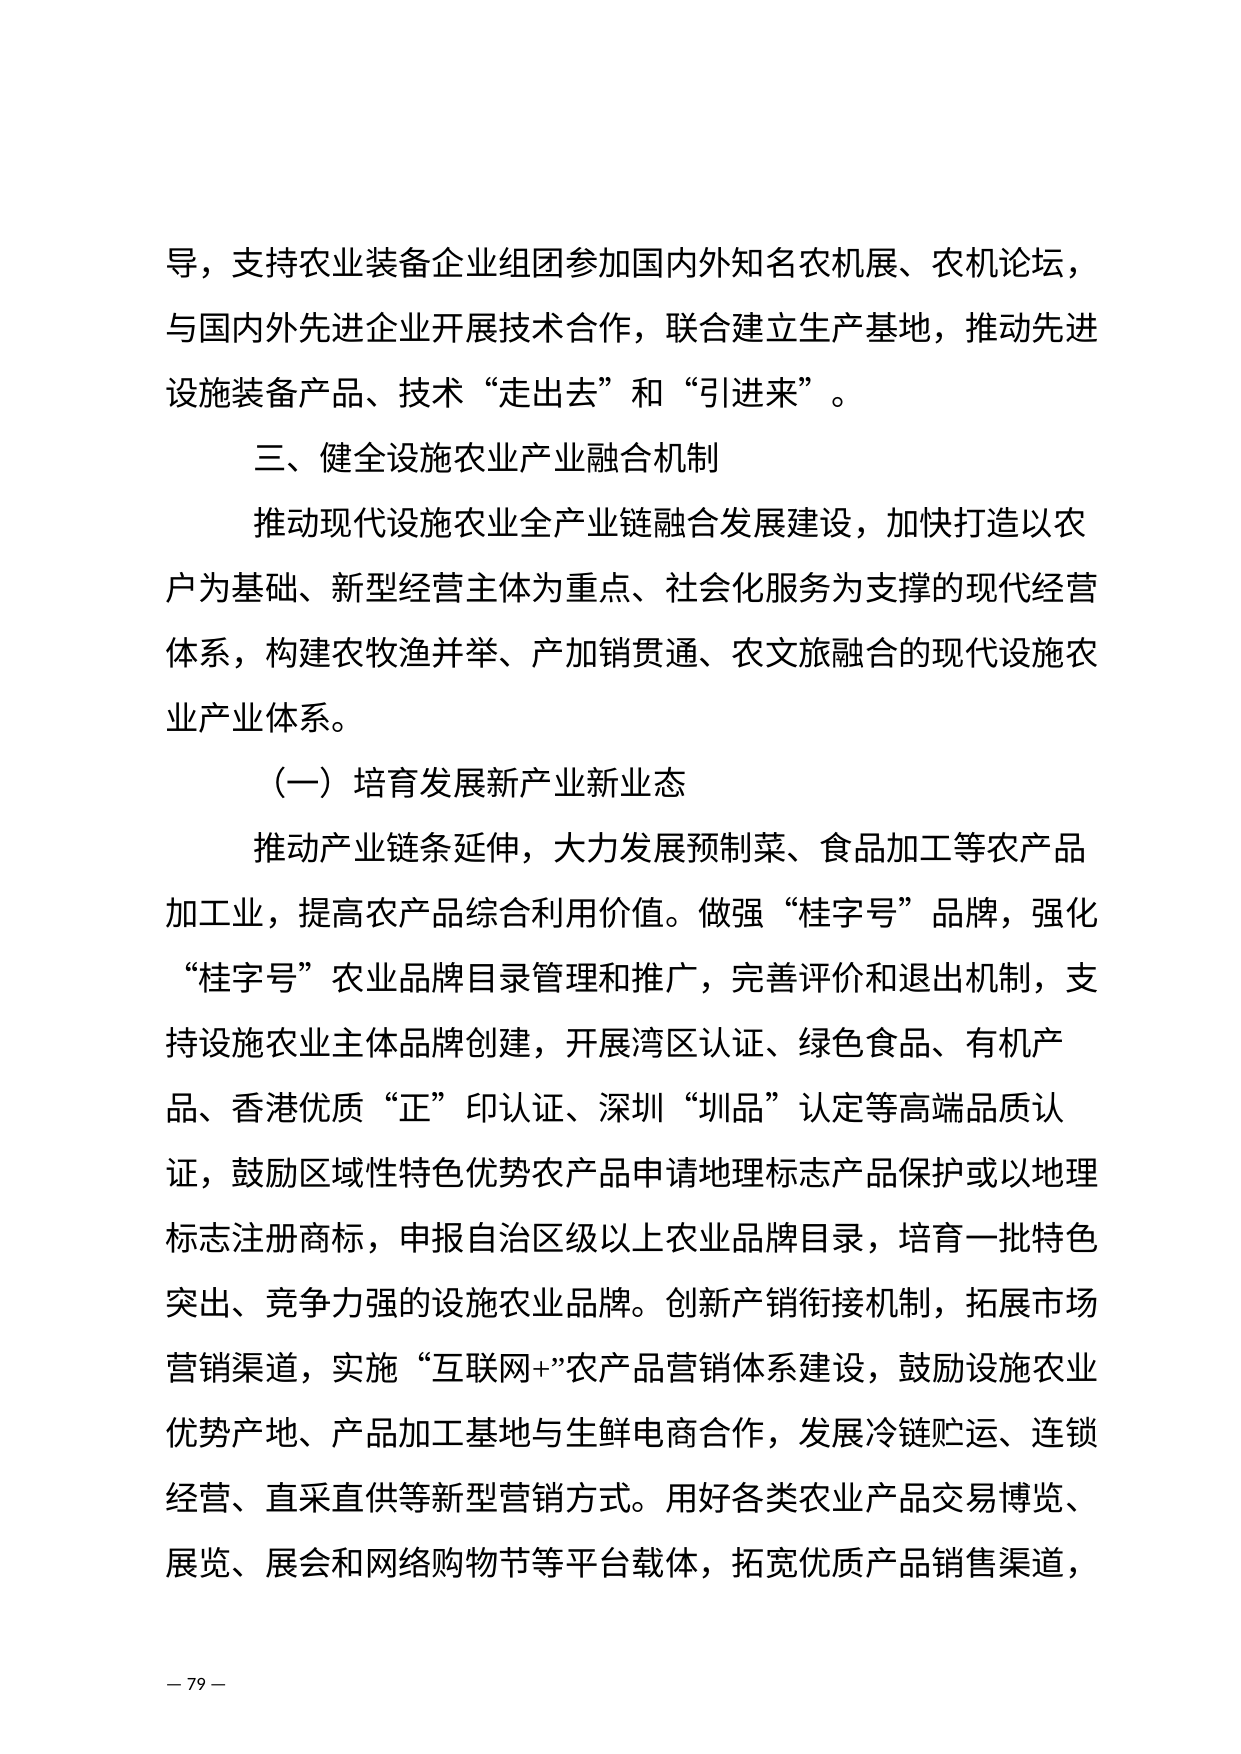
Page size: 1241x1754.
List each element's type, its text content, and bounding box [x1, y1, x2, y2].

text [165, 814, 1107, 1594]
subtitle 三、健全设施农业产业融合机制 [165, 424, 1107, 489]
subtitle （一）培育发展新产业新业态 [165, 749, 1107, 814]
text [165, 229, 1107, 424]
text 推动现代设施农业全产业链融合发展建设，加快打造以农户为基础、新型经营主体为重点、社会化服务为支撑的现代经营体系，构建农牧渔并举、产加销贯通、农文旅融合的现代设施农业产业体系。 [165, 489, 1107, 749]
